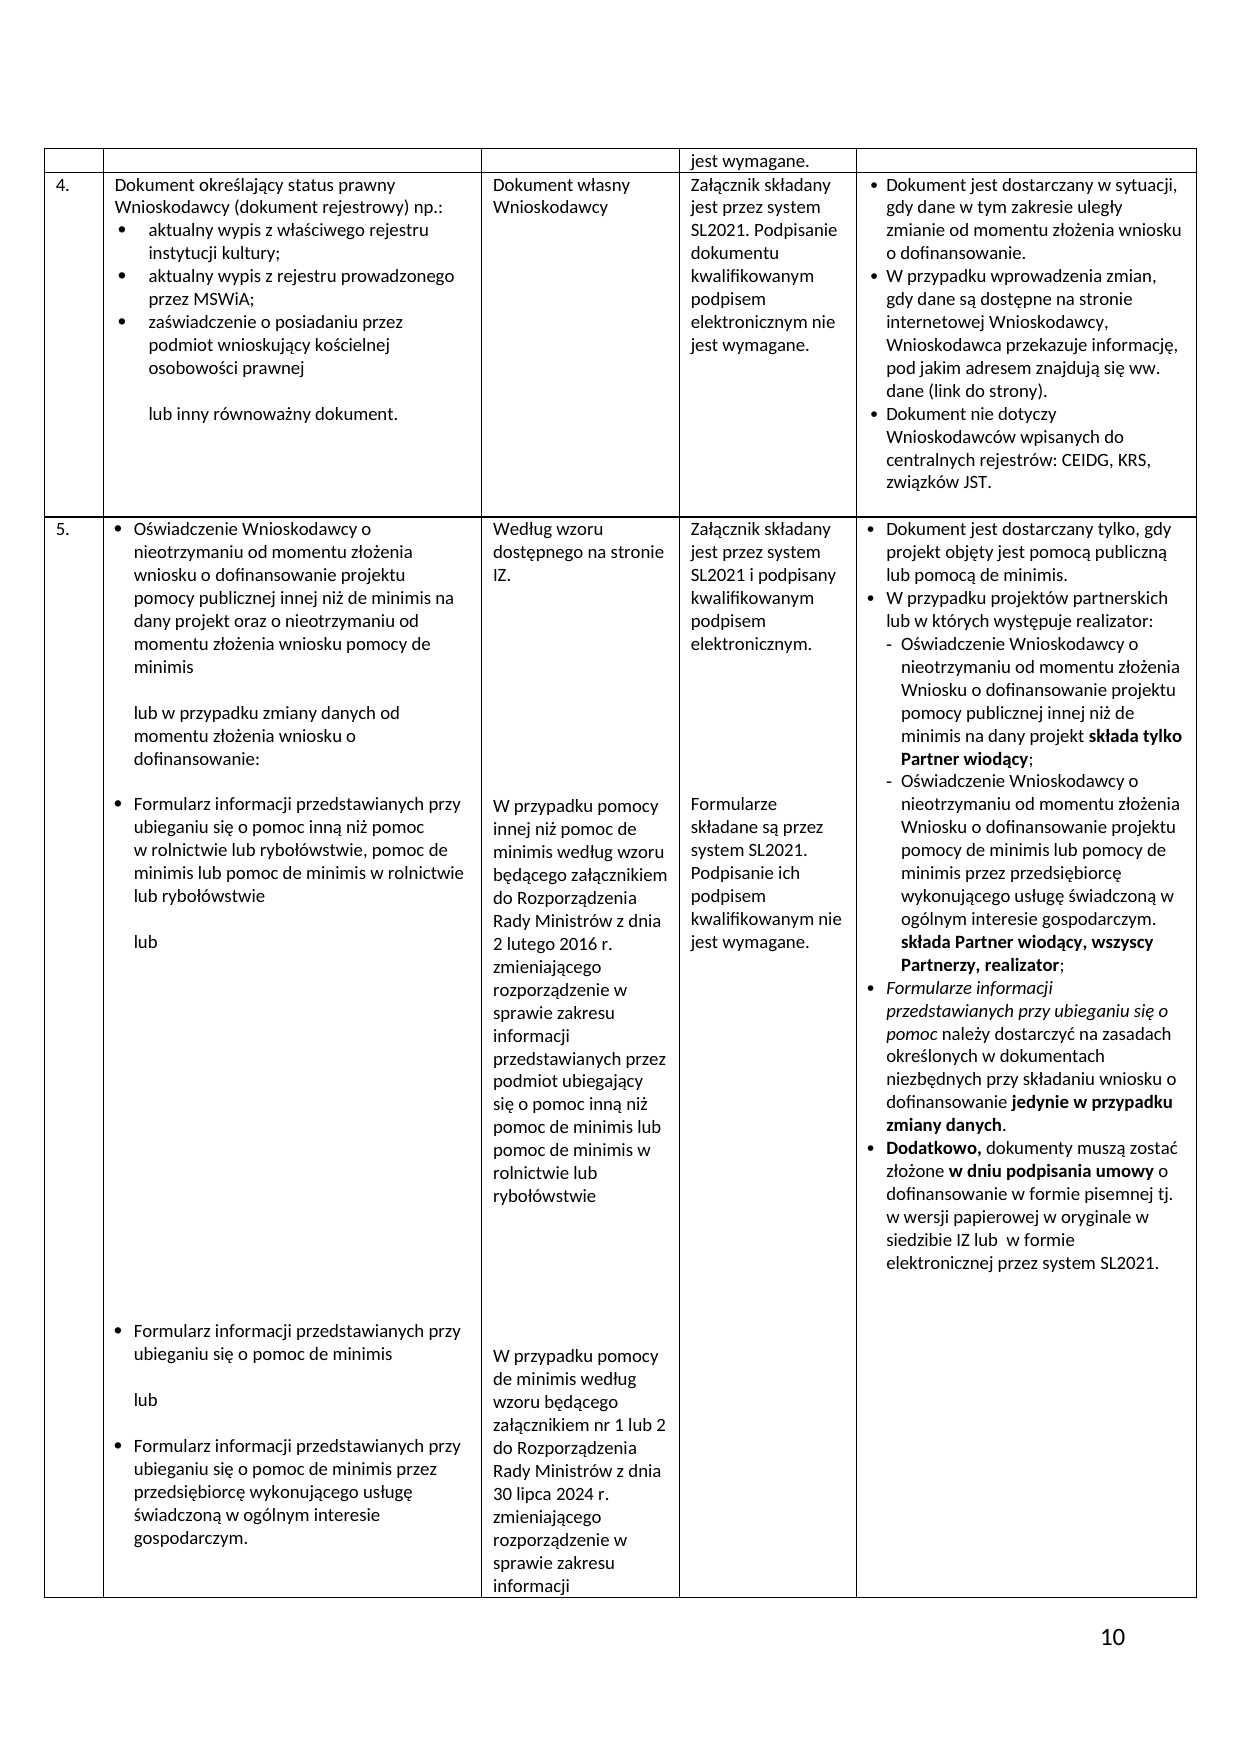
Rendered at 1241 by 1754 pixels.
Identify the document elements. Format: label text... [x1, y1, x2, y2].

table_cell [857, 149, 1196, 172]
table_cell 3. [45, 149, 103, 172]
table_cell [482, 518, 679, 1597]
table_cell 5. [45, 518, 103, 1597]
table_cell Załącznik składany jest przez system SL2021. Podpisanie dokumentu kwalifikowanym podpisem elektronicznym nie jest wymagane. [680, 173, 856, 516]
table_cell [680, 518, 856, 1597]
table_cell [680, 149, 856, 172]
table_cell Dokument własny Wnioskodawcy [482, 173, 679, 516]
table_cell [482, 149, 679, 172]
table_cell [104, 518, 481, 1597]
table_cell Dokument jest dostarczany w sytuacji, gdy dane w tym zakresie uległy zmianie od momentu złożenia wniosku o dofinansowanie. W przypadku wprowadzenia zmian, gdy dane są dostępne na stronie internetowej Wnioskodawcy, Wnioskodawca przekazuje informację, pod jakim adresem znajdują się ww. dane (link do strony). Dokument nie dotyczy Wnioskodawców wpisanych do centralnych rejestrów: CEIDG, KRS, związków JST. [857, 173, 1196, 516]
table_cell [857, 518, 1196, 1597]
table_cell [104, 149, 481, 172]
table_cell Dokument określający status prawny Wnioskodawcy (dokument rejestrowy) np.: aktualny wypis z właściwego rejestru instytucji kultury; aktualny wypis z rejestru prowadzonego przez MSWiA; zaświadczenie o posiadaniu przez podmiot wnioskujący kościelnej osobowości prawnej lub inny równoważny dokument. [104, 173, 481, 516]
table_cell 4. [45, 173, 103, 516]
